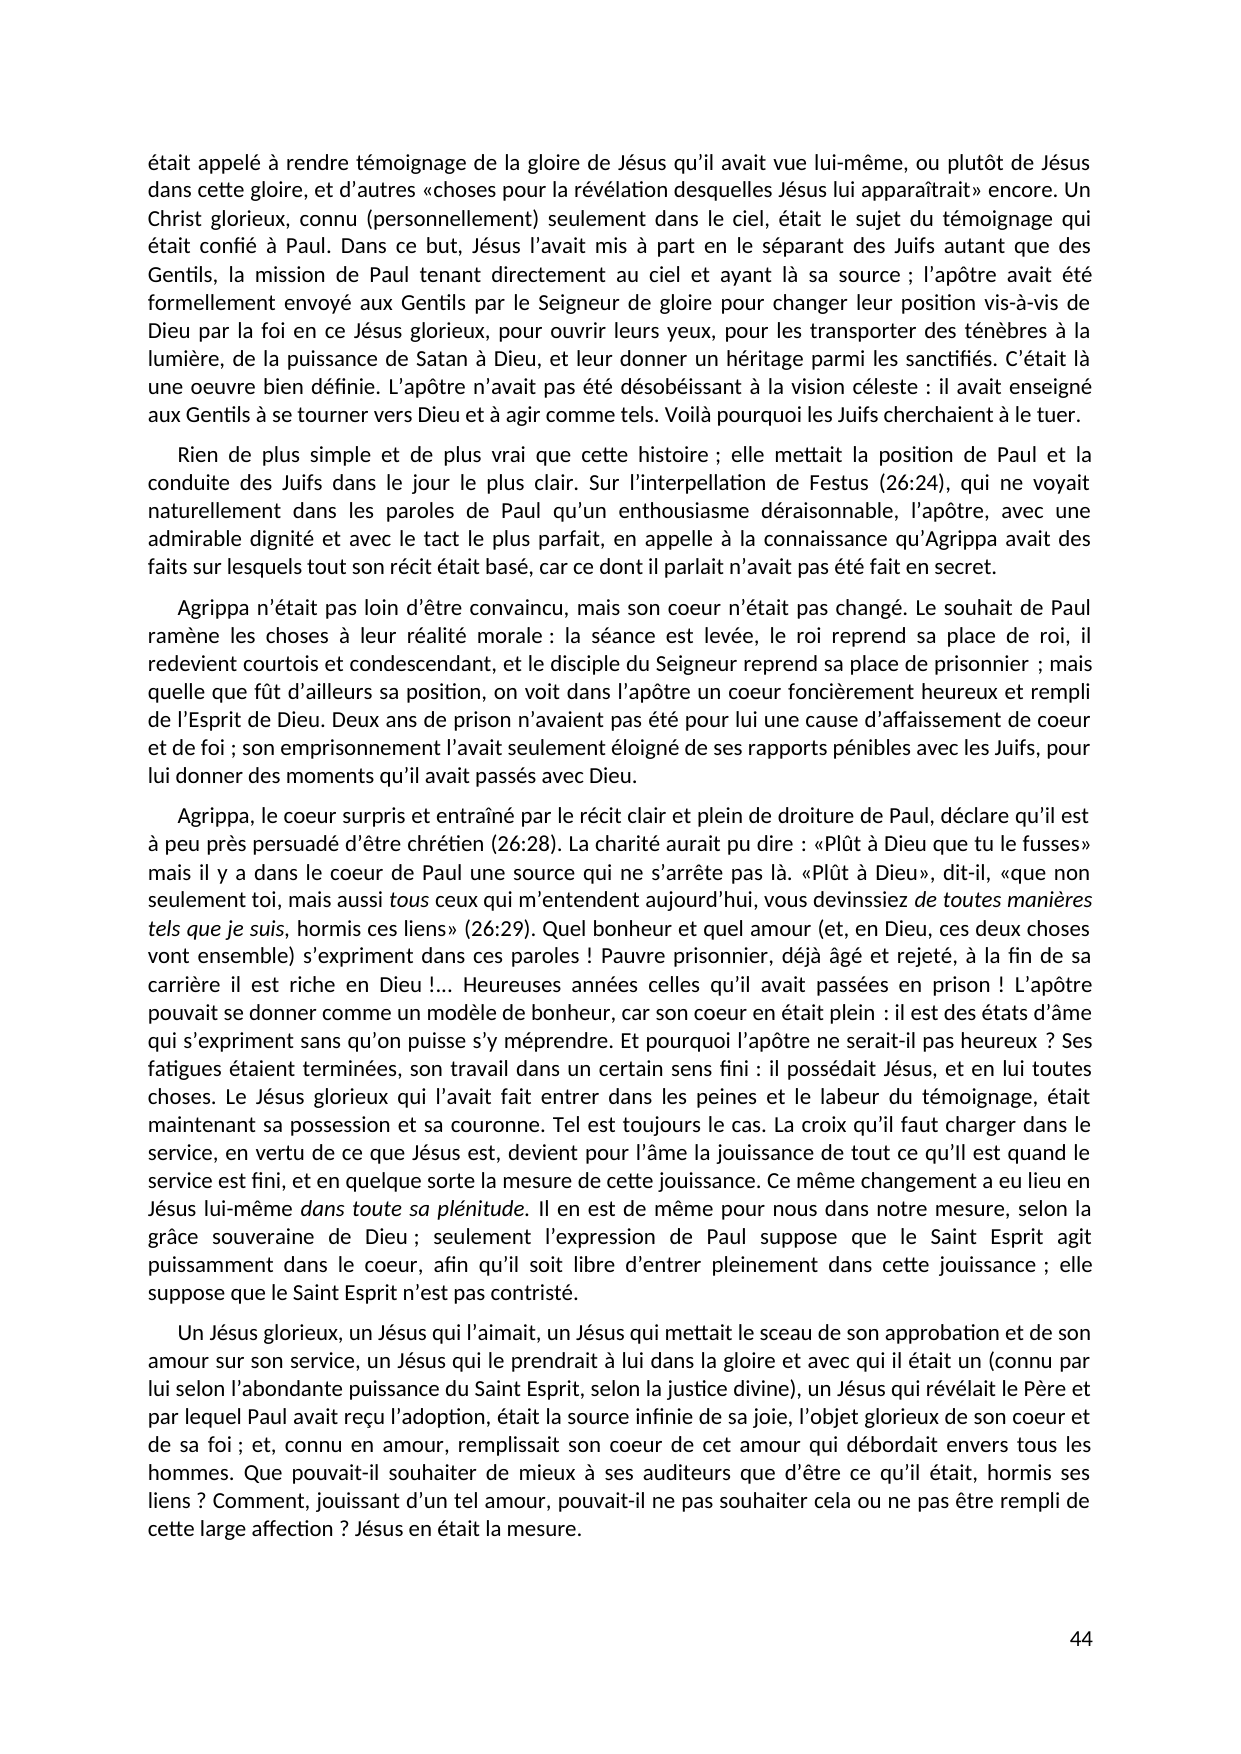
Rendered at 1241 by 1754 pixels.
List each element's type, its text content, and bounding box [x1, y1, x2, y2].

text Un Jésus glorieux, un Jésus qui l’aimait, un Jésus qui mettait le sceau de son approbation et de son amour sur son service, un Jésus qui le prendrait à lui dans la gloire et avec qui il était un (connu par lui selon l’abondante puissance du Saint Esprit, selon la justice divine), un Jésus qui révélait le Père et par lequel Paul avait reçu l’adoption, était la source infinie de sa joie, l’objet glorieux de son coeur et de sa foi ; et, connu en amour, remplissait son coeur de cet amour qui débordait envers tous les hommes. Que pouvait-il souhaiter de mieux à ses auditeurs que d’être ce qu’il était, hormis ses liens ? Comment, jouissant d’un tel amour, pouvait-il ne pas souhaiter cela ou ne pas être rempli de cette large affection ? Jésus en était la mesure. [148, 1318, 1093, 1543]
text Agrippa, le coeur surpris et entraîné par le récit clair et plein de droiture de Paul, déclare qu’il est à peu près persuadé d’être chrétien (26:28). La charité aurait pu dire : «Plût à Dieu que tu le fusses» mais il y a dans le coeur de Paul une source qui ne s’arrête pas là. «Plût à Dieu», dit-il, «que non seulement toi, mais aussi tous ceux qui m’entendent aujourd’hui, vous devinssiez de toutes manières tels que je suis, hormis ces liens» (26:29). Quel bonheur et quel amour (et, en Dieu, ces deux choses vont ensemble) s’expriment dans ces paroles ! Pauvre prisonnier, déjà âgé et rejeté, à la fin de sa carrière il est riche en Dieu !... Heureuses années celles qu’il avait passées en prison ! L’apôtre pouvait se donner comme un modèle de bonheur, car son coeur en était plein : il est des états d’âme qui s’expriment sans qu’on puisse s’y méprendre. Et pourquoi l’apôtre ne serait-il pas heureux ? Ses fatigues étaient terminées, son travail dans un certain sens fini : il possédait Jésus, et en lui toutes choses. Le Jésus glorieux qui l’avait fait entrer dans les peines et le labeur du témoignage, était maintenant sa possession et sa couronne. Tel est toujours le cas. La croix qu’il faut charger dans le service, en vertu de ce que Jésus est, devient pour l’âme la jouissance de tout ce qu’Il est quand le service est fini, et en quelque sorte la mesure de cette jouissance. Ce même changement a eu lieu en Jésus lui-même dans toute sa plénitude. Il en est de même pour nous dans notre mesure, selon la grâce souveraine de Dieu ; seulement l’expression de Paul suppose que le Saint Esprit agit puissamment dans le coeur, afin qu’il soit libre d’entrer pleinement dans cette jouissance ; elle suppose que le Saint Esprit n’est pas contristé. [148, 802, 1093, 1306]
text Rien de plus simple et de plus vrai que cette histoire ; elle mettait la position de Paul et la conduite des Juifs dans le jour le plus clair. Sur l’interpellation de Festus (26:24), qui ne voyait naturellement dans les paroles de Paul qu’un enthousiasme déraisonnable, l’apôtre, avec une admirable dignité et avec le tact le plus parfait, en appelle à la connaissance qu’Agrippa avait des faits sur lesquels tout son récit était basé, car ce dont il parlait n’avait pas été fait en secret. [148, 440, 1093, 580]
text Agrippa n’était pas loin d’être convaincu, mais son coeur n’était pas changé. Le souhait de Paul ramène les choses à leur réalité morale : la séance est levée, le roi reprend sa place de roi, il redevient courtois et condescendant, et le disciple du Seigneur reprend sa place de prisonnier ; mais quelle que fût d’ailleurs sa position, on voit dans l’apôtre un coeur foncièrement heureux et rempli de l’Esprit de Dieu. Deux ans de prison n’avaient pas été pour lui une cause d’affaissement de coeur et de foi ; son emprisonnement l’avait seulement éloigné de ses rapports pénibles avec les Juifs, pour lui donner des moments qu’il avait passés avec Dieu. [148, 593, 1093, 789]
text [148, 148, 1093, 428]
